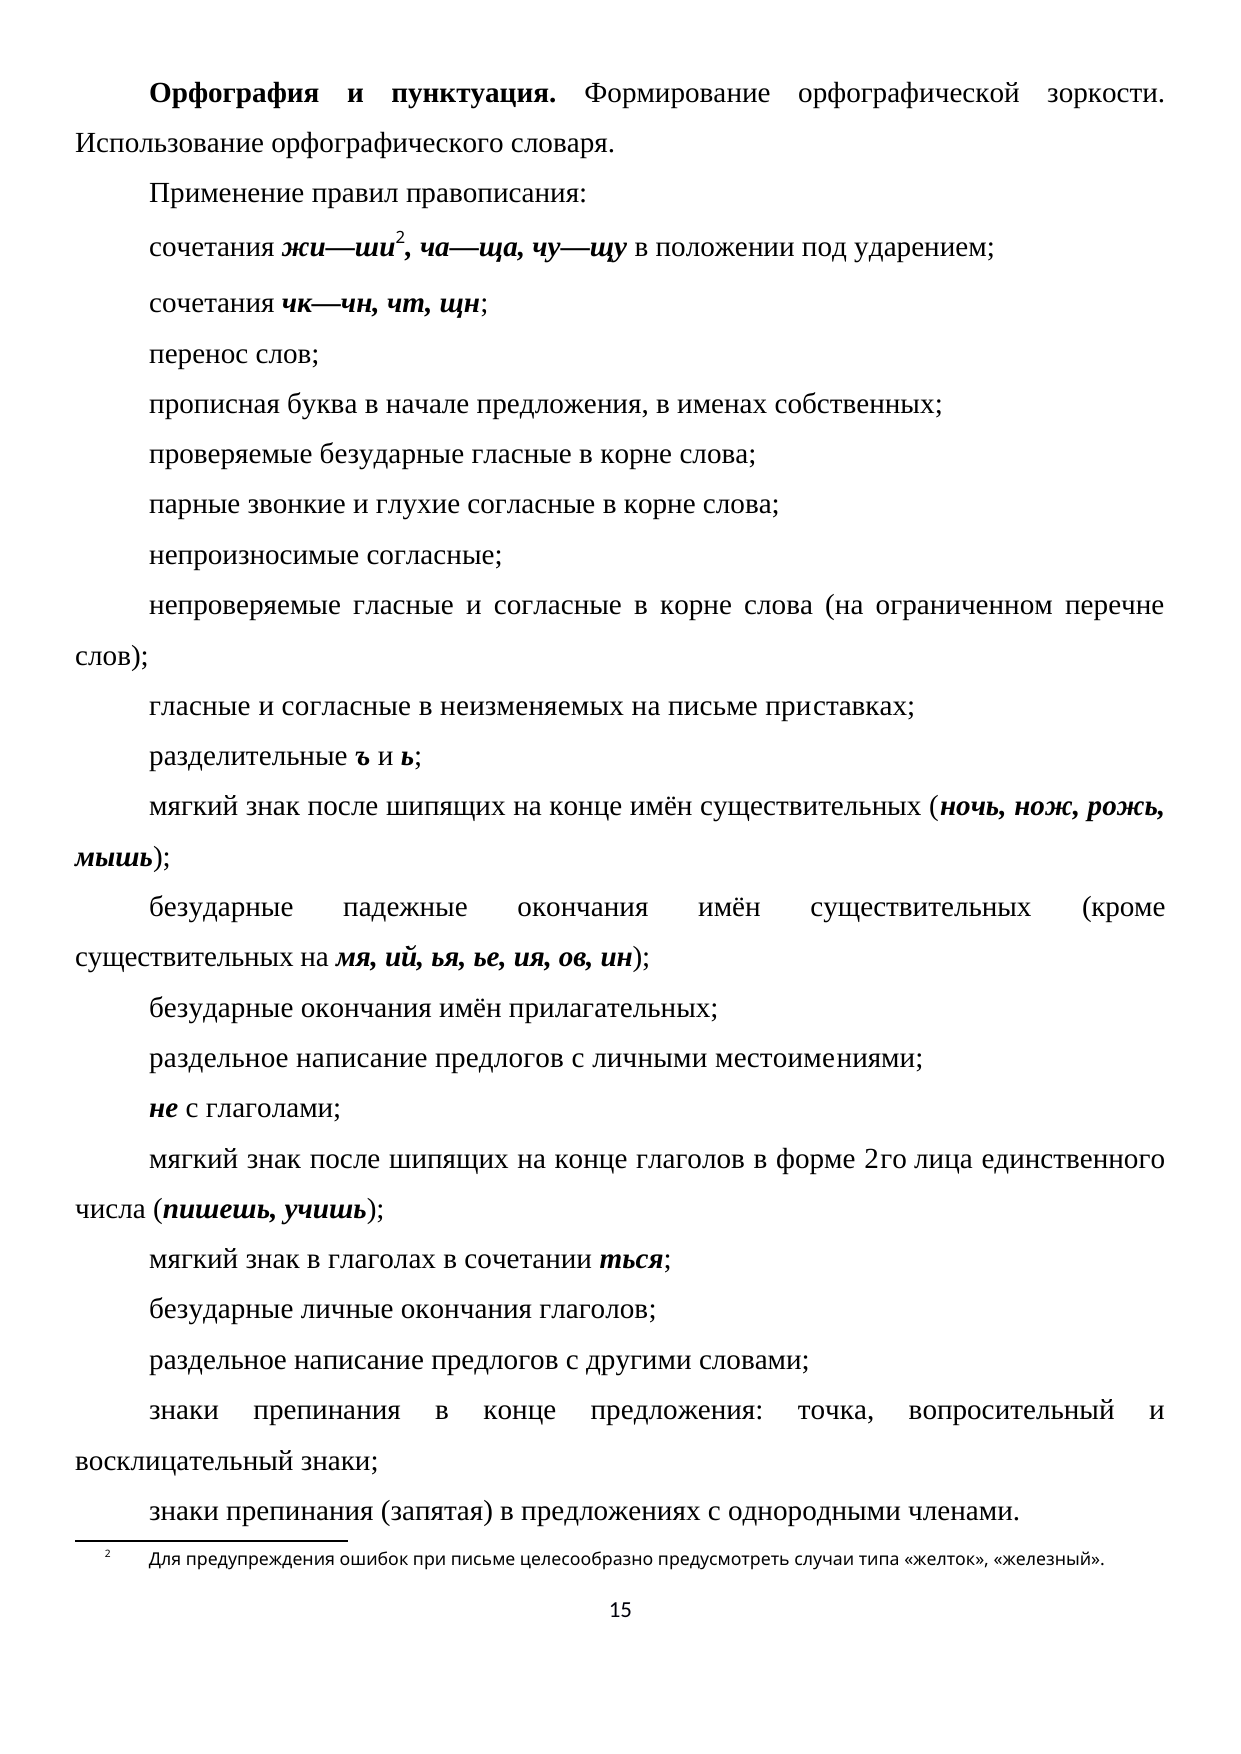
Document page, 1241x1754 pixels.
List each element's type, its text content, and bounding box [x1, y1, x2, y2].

text парные звонкие и глухие согласные в корне слова; [75, 487, 1165, 520]
text мягкий знак в глаголах в сочетании ­ться; [75, 1241, 1165, 1275]
text сочетания жи—ши, ча—ща, чу—щу в положении под ударением; [75, 226, 1165, 266]
text раздельное написание предлогов с другими словами; [75, 1342, 1165, 1376]
text Орфография и пунктуация. Формирование орфографической зоркости. Использование орфографического словаря. [75, 75, 1165, 159]
text проверяемые безударные гласные в корне слова; [75, 436, 1165, 470]
text перенос слов; [75, 336, 1165, 369]
text мягкий знак после шипящих на конце имён существительных (ночь, нож, рожь, мышь); [75, 788, 1165, 872]
text непроверяемые гласные и согласные в корне слова (на ограниченном перечне слов); [75, 587, 1165, 671]
text гласные и согласные в неизменяемых на письме приставках; [75, 688, 1165, 721]
text знаки препинания в конце предложения: точка, вопросительный и восклицательный знаки; [75, 1392, 1165, 1476]
text знаки препинания (запятая) в предложениях с однородными членами. [75, 1493, 1165, 1526]
text Применение правил правописания: [75, 176, 1165, 209]
text безударные падежные окончания имён существительных (кроме существительных на ­мя, ­ий, ­ья, ­ье, ­ия, ­ов, ­ин); [75, 889, 1165, 973]
text непроизносимые согласные; [75, 537, 1165, 571]
text разделительные ъ и ь; [75, 738, 1165, 772]
text сочетания чк—чн, чт, щн; [75, 285, 1165, 319]
text не с глаголами; [75, 1090, 1165, 1124]
text безударные личные окончания глаголов; [75, 1292, 1165, 1325]
text безударные окончания имён прилагательных; [75, 990, 1165, 1023]
text прописная буква в начале предложения, в именах собственных; [75, 386, 1165, 419]
text раздельное написание предлогов с личными местоимениями; [75, 1040, 1165, 1074]
text мягкий знак после шипящих на конце глаголов в форме 2­го лица единственного числа (пишешь, учишь); [75, 1141, 1165, 1224]
